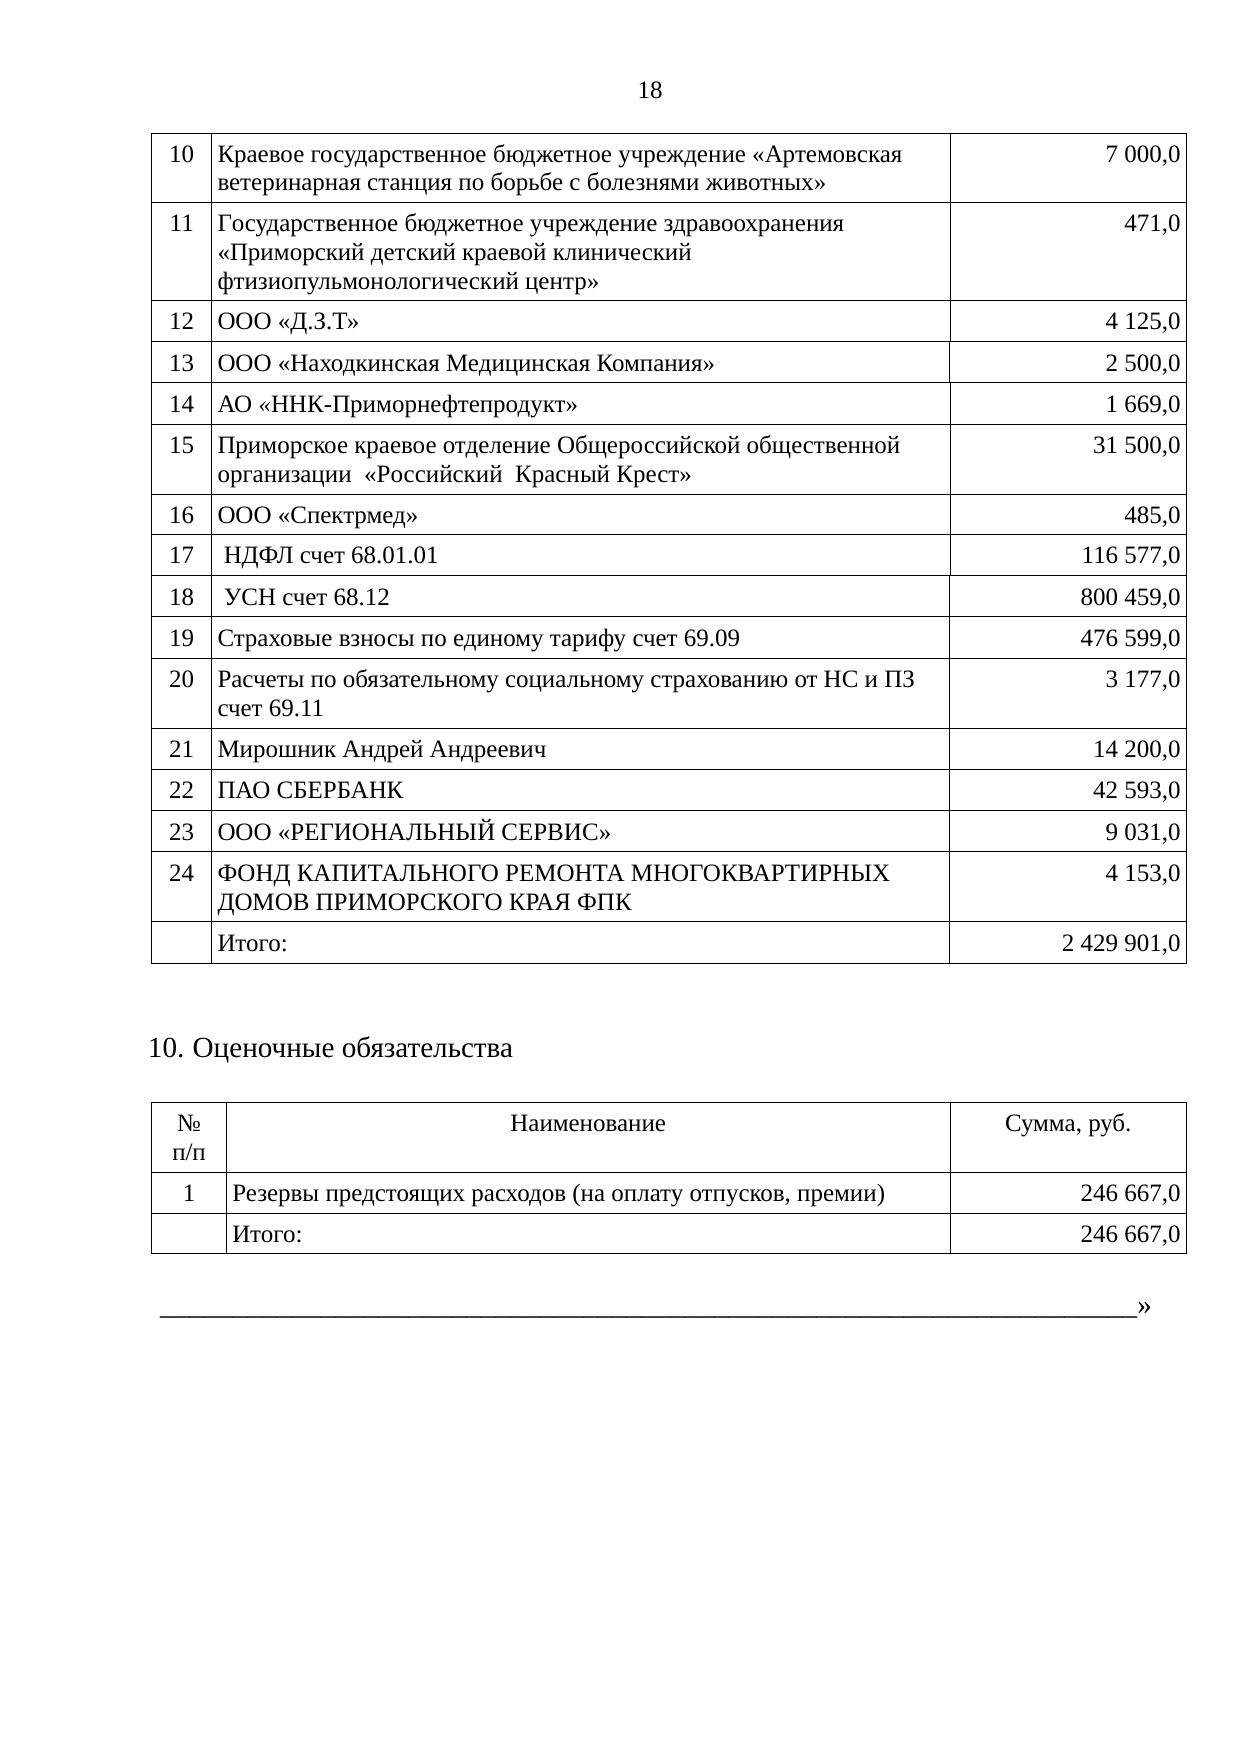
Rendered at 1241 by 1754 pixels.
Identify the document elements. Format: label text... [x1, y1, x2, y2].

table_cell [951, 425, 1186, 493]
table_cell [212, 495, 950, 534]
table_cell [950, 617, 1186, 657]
table_cell ООО «Находкинская Медицинская Компания» [212, 342, 949, 382]
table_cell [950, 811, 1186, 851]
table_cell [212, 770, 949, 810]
table_cell 2 500,0 [950, 342, 1186, 382]
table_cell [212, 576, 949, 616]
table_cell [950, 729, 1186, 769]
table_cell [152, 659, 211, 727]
table_cell Государственное бюджетное учреждение здравоохранения «Приморский детский краевой клинический фтизиопульмонологический центр» [212, 203, 950, 300]
text ___________________________________________________________________» [148, 1287, 1152, 1321]
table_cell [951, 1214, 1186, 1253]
table_cell ООО «Д.З.Т» [212, 301, 950, 341]
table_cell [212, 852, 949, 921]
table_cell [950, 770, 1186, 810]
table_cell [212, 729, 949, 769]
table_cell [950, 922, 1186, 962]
table_cell Приморское краевое отделение Общероссийской общественной организации «Российский Красный Крест» [212, 425, 950, 493]
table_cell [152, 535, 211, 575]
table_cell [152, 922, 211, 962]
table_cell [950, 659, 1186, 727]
table_cell АО «ННК-Приморнефтепродукт» [212, 383, 950, 423]
table_cell 4 125,0 [951, 301, 1186, 341]
table_cell Краевое государственное бюджетное учреждение «Артемовская ветеринарная станция по борьбе с болезнями животных» [212, 134, 950, 202]
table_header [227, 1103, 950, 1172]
table_cell 11 [152, 203, 211, 300]
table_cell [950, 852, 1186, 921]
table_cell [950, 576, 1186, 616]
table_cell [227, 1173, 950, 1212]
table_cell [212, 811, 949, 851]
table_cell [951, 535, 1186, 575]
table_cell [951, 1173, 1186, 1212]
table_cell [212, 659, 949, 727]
table_cell 13 [152, 342, 211, 382]
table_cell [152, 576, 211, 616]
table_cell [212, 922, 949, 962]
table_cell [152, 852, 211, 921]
table_cell 1 669,0 [951, 383, 1186, 423]
table_cell 471,0 [951, 203, 1186, 300]
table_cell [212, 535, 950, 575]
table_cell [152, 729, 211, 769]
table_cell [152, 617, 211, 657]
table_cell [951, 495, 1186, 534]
list Оценочные обязательства [148, 1031, 1152, 1064]
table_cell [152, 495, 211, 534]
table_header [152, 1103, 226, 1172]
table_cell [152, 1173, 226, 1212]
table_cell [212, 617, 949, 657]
table_cell 7 000,0 [951, 134, 1186, 202]
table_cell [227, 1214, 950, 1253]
table_cell 10 [152, 134, 211, 202]
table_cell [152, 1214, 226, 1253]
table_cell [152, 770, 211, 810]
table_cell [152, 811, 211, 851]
table_cell 12 [152, 301, 211, 341]
table_cell 15 [152, 425, 211, 493]
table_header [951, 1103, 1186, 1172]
table_cell 14 [152, 383, 211, 423]
